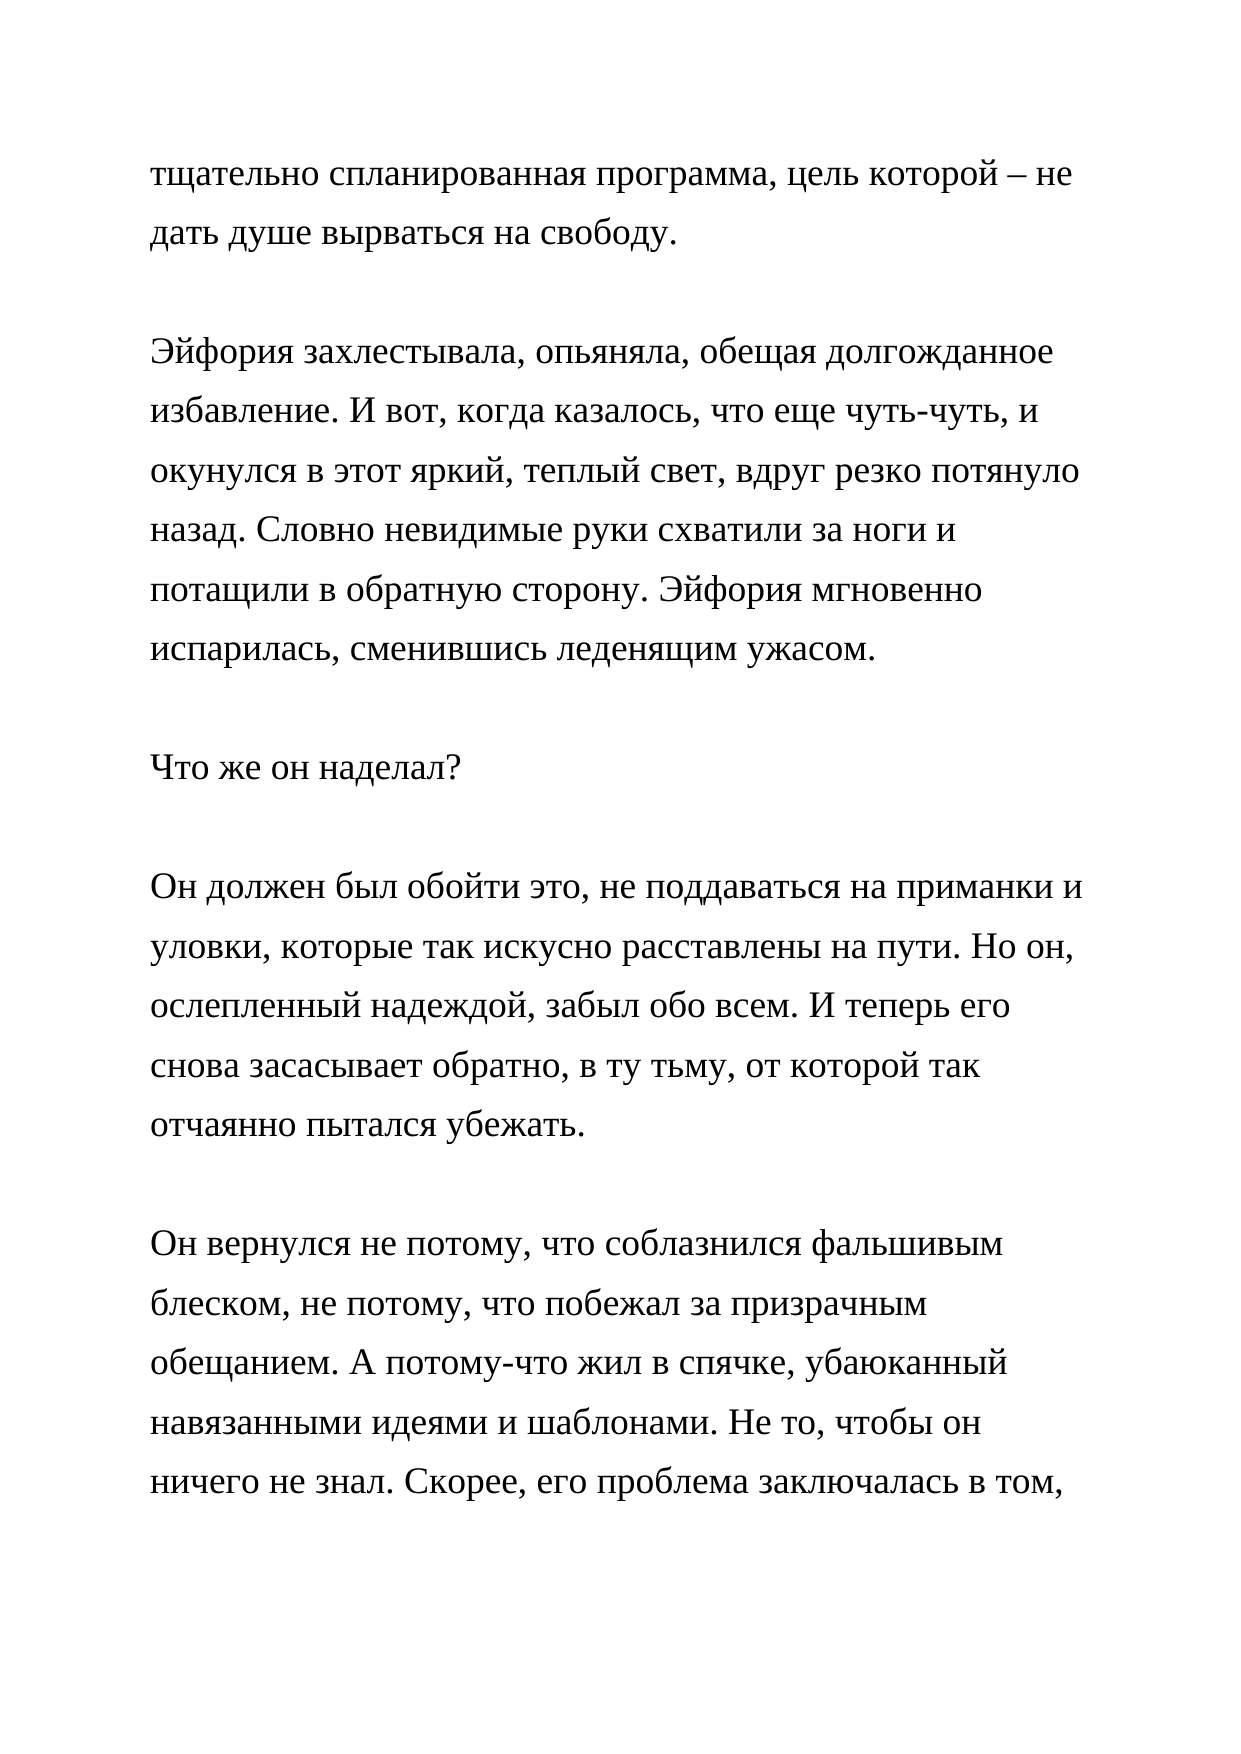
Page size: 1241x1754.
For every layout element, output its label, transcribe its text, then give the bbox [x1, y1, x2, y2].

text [150, 1221, 1090, 1502]
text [150, 150, 1090, 253]
text Он должен был обойти это, не поддаваться на приманки и уловки, которые так искусно расставлены на пути. Но он, ослепленный надеждой, забыл обо всем. И теперь его снова засасывает обратно, в ту тьму, от которой так отчаянно пытался убежать. [150, 864, 1090, 1145]
text Что же он наделал? [150, 745, 1090, 788]
text Эйфория захлестывала, опьяняла, обещая долгожданное избавление. И вот, когда казалось, что еще чуть-чуть, и окунулся в этот яркий, теплый свет, вдруг резко потянуло назад. Словно невидимые руки схватили за ноги и потащили в обратную сторону. Эйфория мгновенно испарилась, сменившись леденящим ужасом. [150, 328, 1090, 669]
